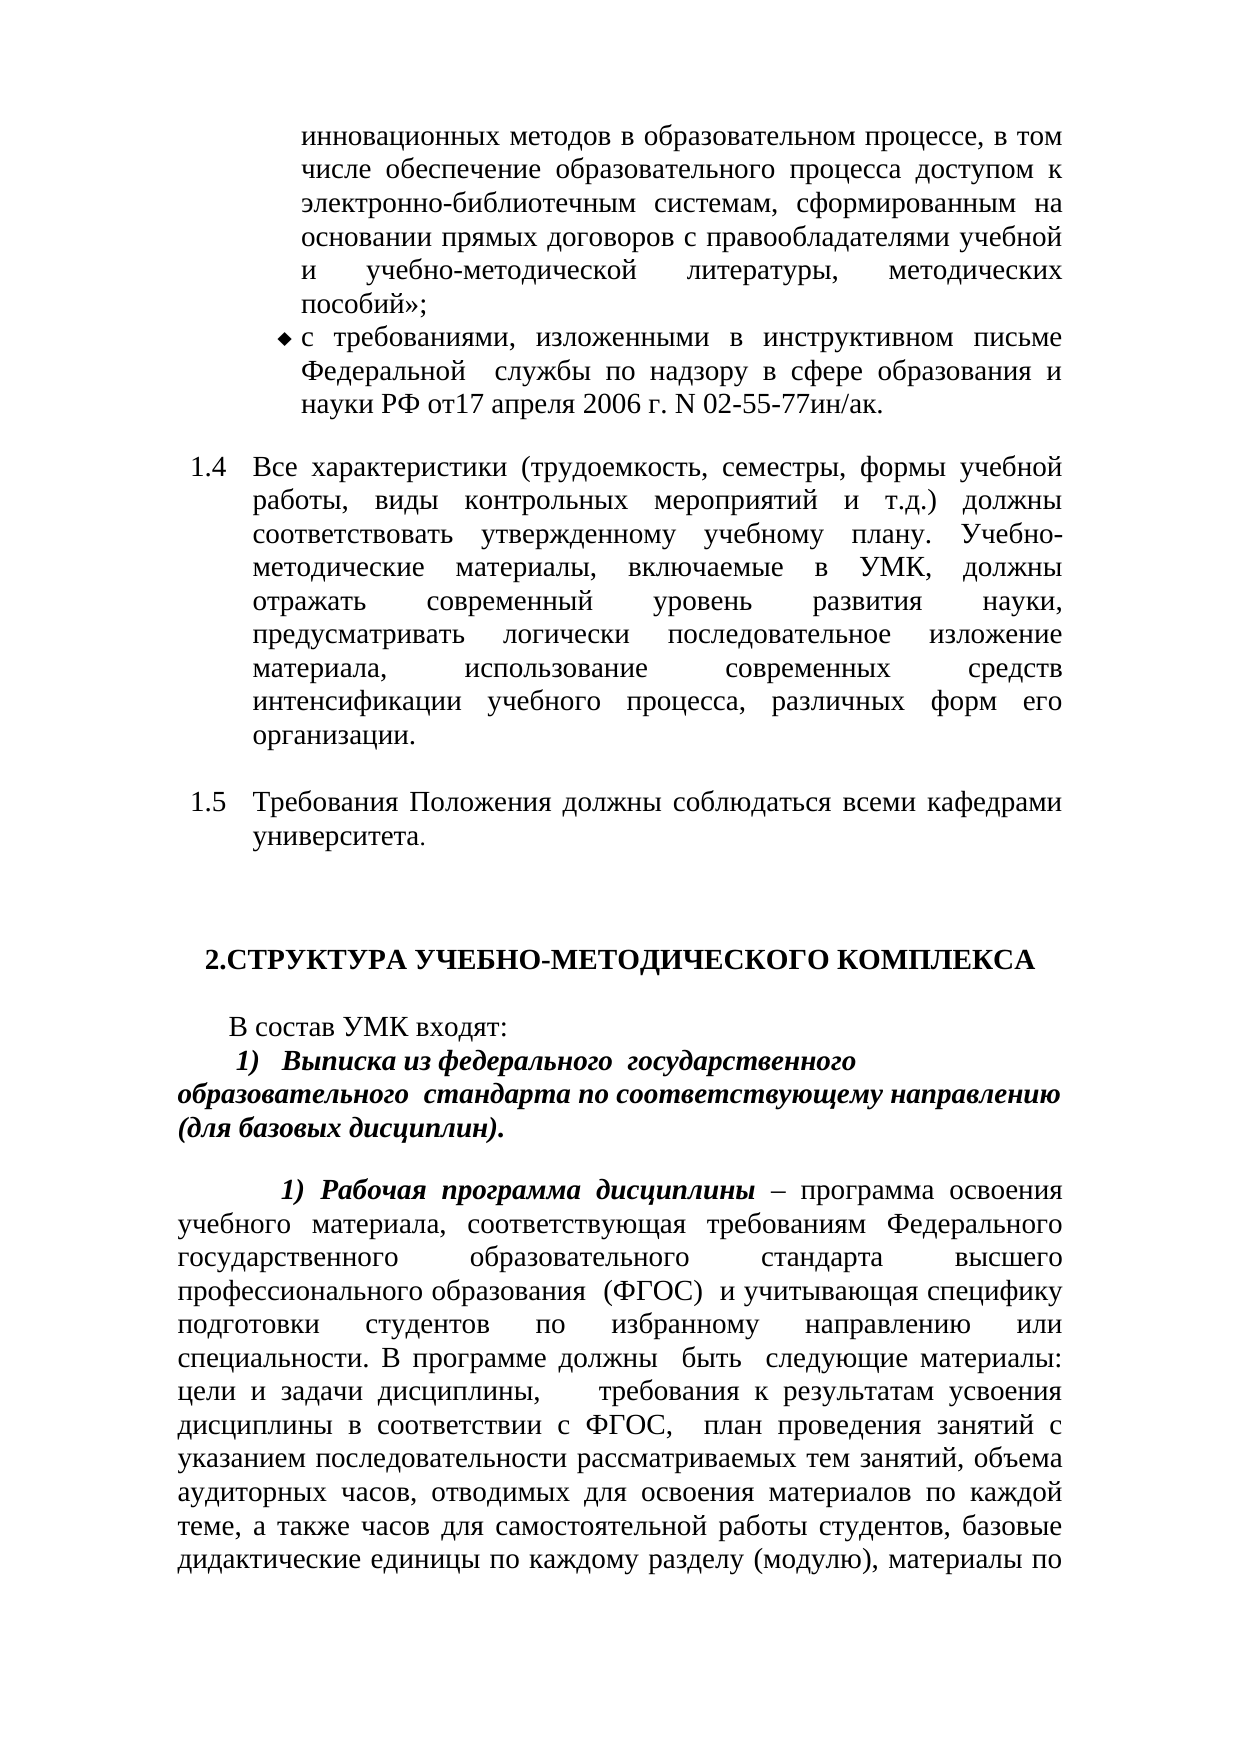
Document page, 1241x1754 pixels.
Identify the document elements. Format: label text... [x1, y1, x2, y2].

list Требования Положения должны соблюдаться всеми кафедрами университета. [190, 784, 1063, 851]
text 2.СТРУКТУРА УЧЕБНО-МЕТОДИЧЕСКОГО КОМПЛЕКСА [177, 942, 1063, 976]
list Все характеристики (трудоемкость, семестры, формы учебной работы, виды контрольных мероприятий и т.д.) должны соответствовать утвержденному учебному плану. Учебно-методические материалы, включаемые в УМК, должны отражать современный уровень развития науки, предусматривать логически последовательное изложение материала, использование современных средств интенсификации учебного процесса, различных форм его организации. [190, 449, 1063, 751]
text В состав УМК входят: [177, 1009, 1063, 1043]
list с требованиями, изложенными в инструктивном письме Федеральной службы по надзору в сфере образования и науки РФ от17 апреля . N 02-55-77ин/ак. [277, 319, 1063, 420]
text 1) Выписка из федерального государственного образовательного стандарта по соответствующему направлению (для базовых дисциплин). [177, 1043, 1063, 1143]
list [277, 118, 1063, 319]
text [177, 1172, 1063, 1575]
